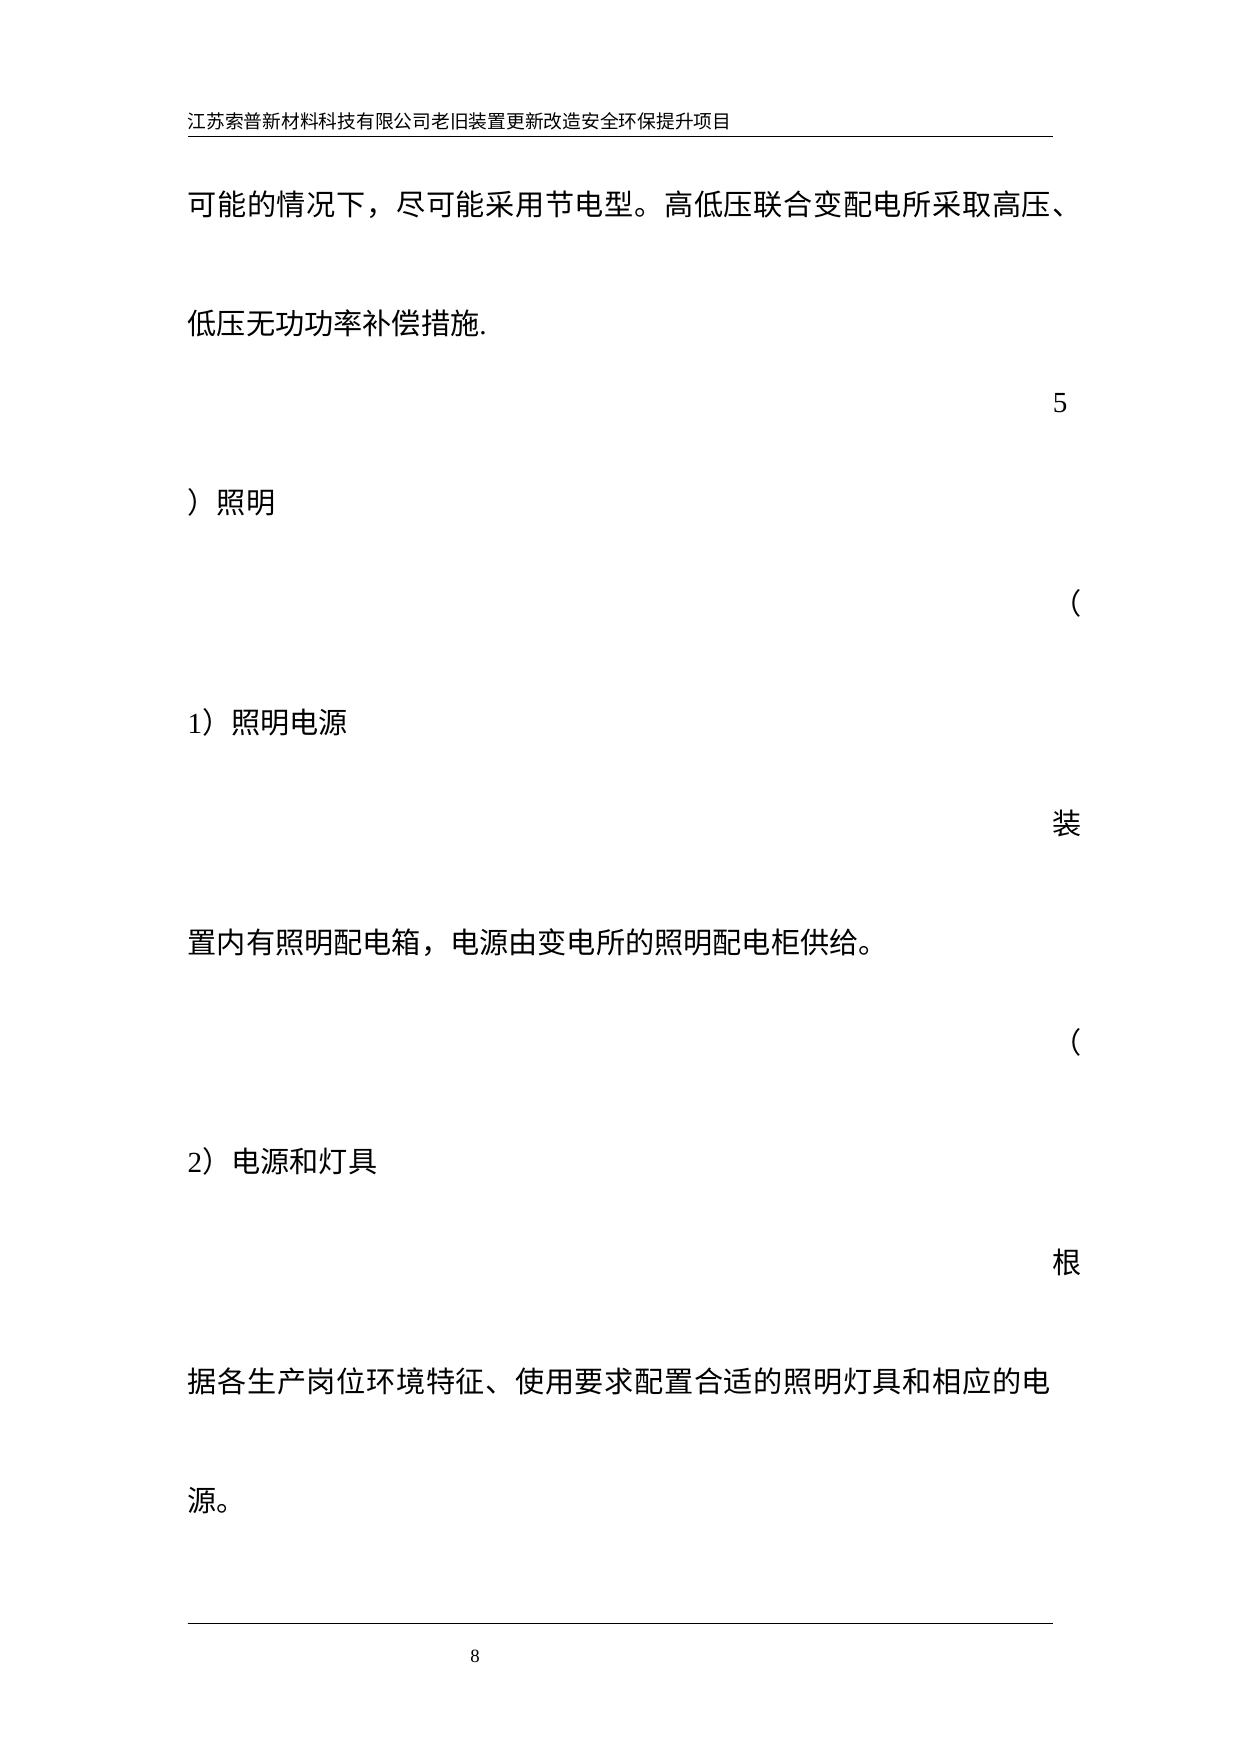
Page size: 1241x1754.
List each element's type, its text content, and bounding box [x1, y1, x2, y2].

text （1）照明电源 [187, 562, 1053, 761]
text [187, 163, 1053, 361]
text 5）照明 [187, 382, 1053, 541]
text 装置内有照明配电箱，电源由变电所的照明配电柜供给。 [187, 782, 1053, 980]
text （2）电源和灯具 [187, 1001, 1053, 1200]
text 根据各生产岗位环境特征、使用要求配置合适的照明灯具和相应的电源。 [187, 1221, 1053, 1538]
